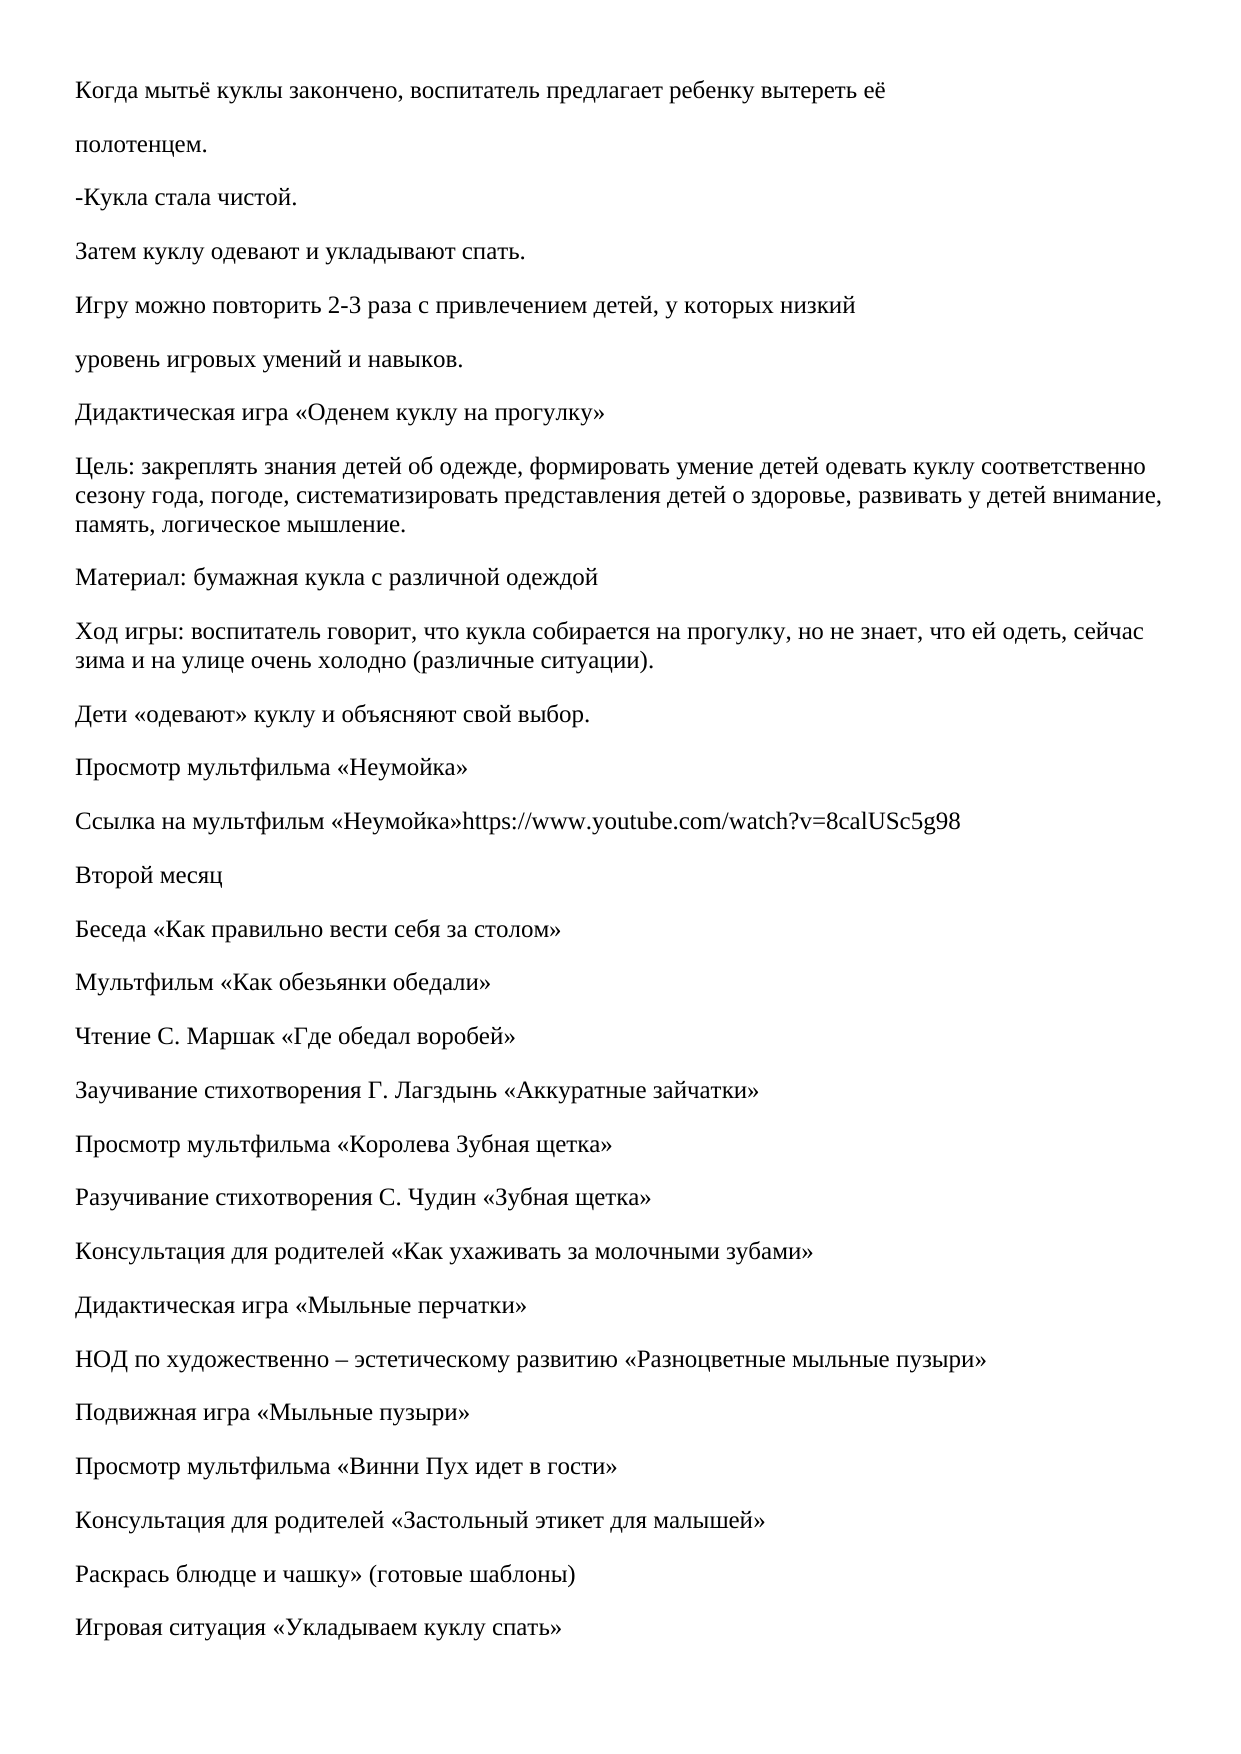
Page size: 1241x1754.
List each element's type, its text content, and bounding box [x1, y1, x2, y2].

text -Кукла стала чистой. [75, 182, 1165, 211]
text Ссылка на мультфильм «Неумойка»https://www.youtube.com/watch?v=8calUSc5g98 [75, 806, 1165, 835]
text Ход игры: воспитатель говорит, что кукла собирается на прогулку, но не знает, что ей одеть, сейчас зима и на улице очень холодно (различные ситуации). [75, 616, 1165, 674]
text Раскрась блюдце и чашку» (готовые шаблоны) [75, 1559, 1165, 1587]
text Игру можно повторить 2-3 раза с привлечением детей, у которых низкий [75, 290, 1165, 319]
text Чтение С. Маршак «Где обедал воробей» [75, 1021, 1165, 1050]
text Затем куклу одевают и укладывают спать. [75, 236, 1165, 265]
text Разучивание стихотворения С. Чудин «Зубная щетка» [75, 1182, 1165, 1211]
text Консультация для родителей «Как ухаживать за молочными зубами» [75, 1236, 1165, 1265]
text Игровая ситуация «Укладываем куклу спать» [75, 1612, 1165, 1641]
text Дидактическая игра «Оденем куклу на прогулку» [75, 397, 1165, 426]
text Когда мытьё куклы закончено, воспитатель предлагает ребенку вытереть её [75, 75, 1165, 104]
text Подвижная игра «Мыльные пузыри» [75, 1397, 1165, 1426]
text Просмотр мультфильма «Винни Пух идет в гости» [75, 1451, 1165, 1480]
text Просмотр мультфильма «Неумойка» [75, 752, 1165, 781]
text Материал: бумажная кукла с различной одеждой [75, 562, 1165, 591]
text Беседа «Как правильно вести себя за столом» [75, 914, 1165, 942]
text Цель: закреплять знания детей об одежде, формировать умение детей одевать куклу соответственно сезону года, погоде, систематизировать представления детей о здоровье, развивать у детей внимание, память, логическое мышление. [75, 451, 1165, 537]
text полотенцем. [75, 129, 1165, 157]
text Консультация для родителей «Застольный этикет для малышей» [75, 1505, 1165, 1534]
text Заучивание стихотворения Г. Лагздынь «Аккуратные зайчатки» [75, 1075, 1165, 1104]
text Просмотр мультфильма «Королева Зубная щетка» [75, 1129, 1165, 1157]
text НОД по художественно – эстетическому развитию «Разноцветные мыльные пузыри» [75, 1344, 1165, 1372]
text Дидактическая игра «Мыльные перчатки» [75, 1290, 1165, 1319]
text уровень игровых умений и навыков. [75, 344, 1165, 372]
text Мультфильм «Как обезьянки обедали» [75, 967, 1165, 996]
text Второй месяц [75, 860, 1165, 889]
text Дети «одевают» куклу и объясняют свой выбор. [75, 699, 1165, 727]
